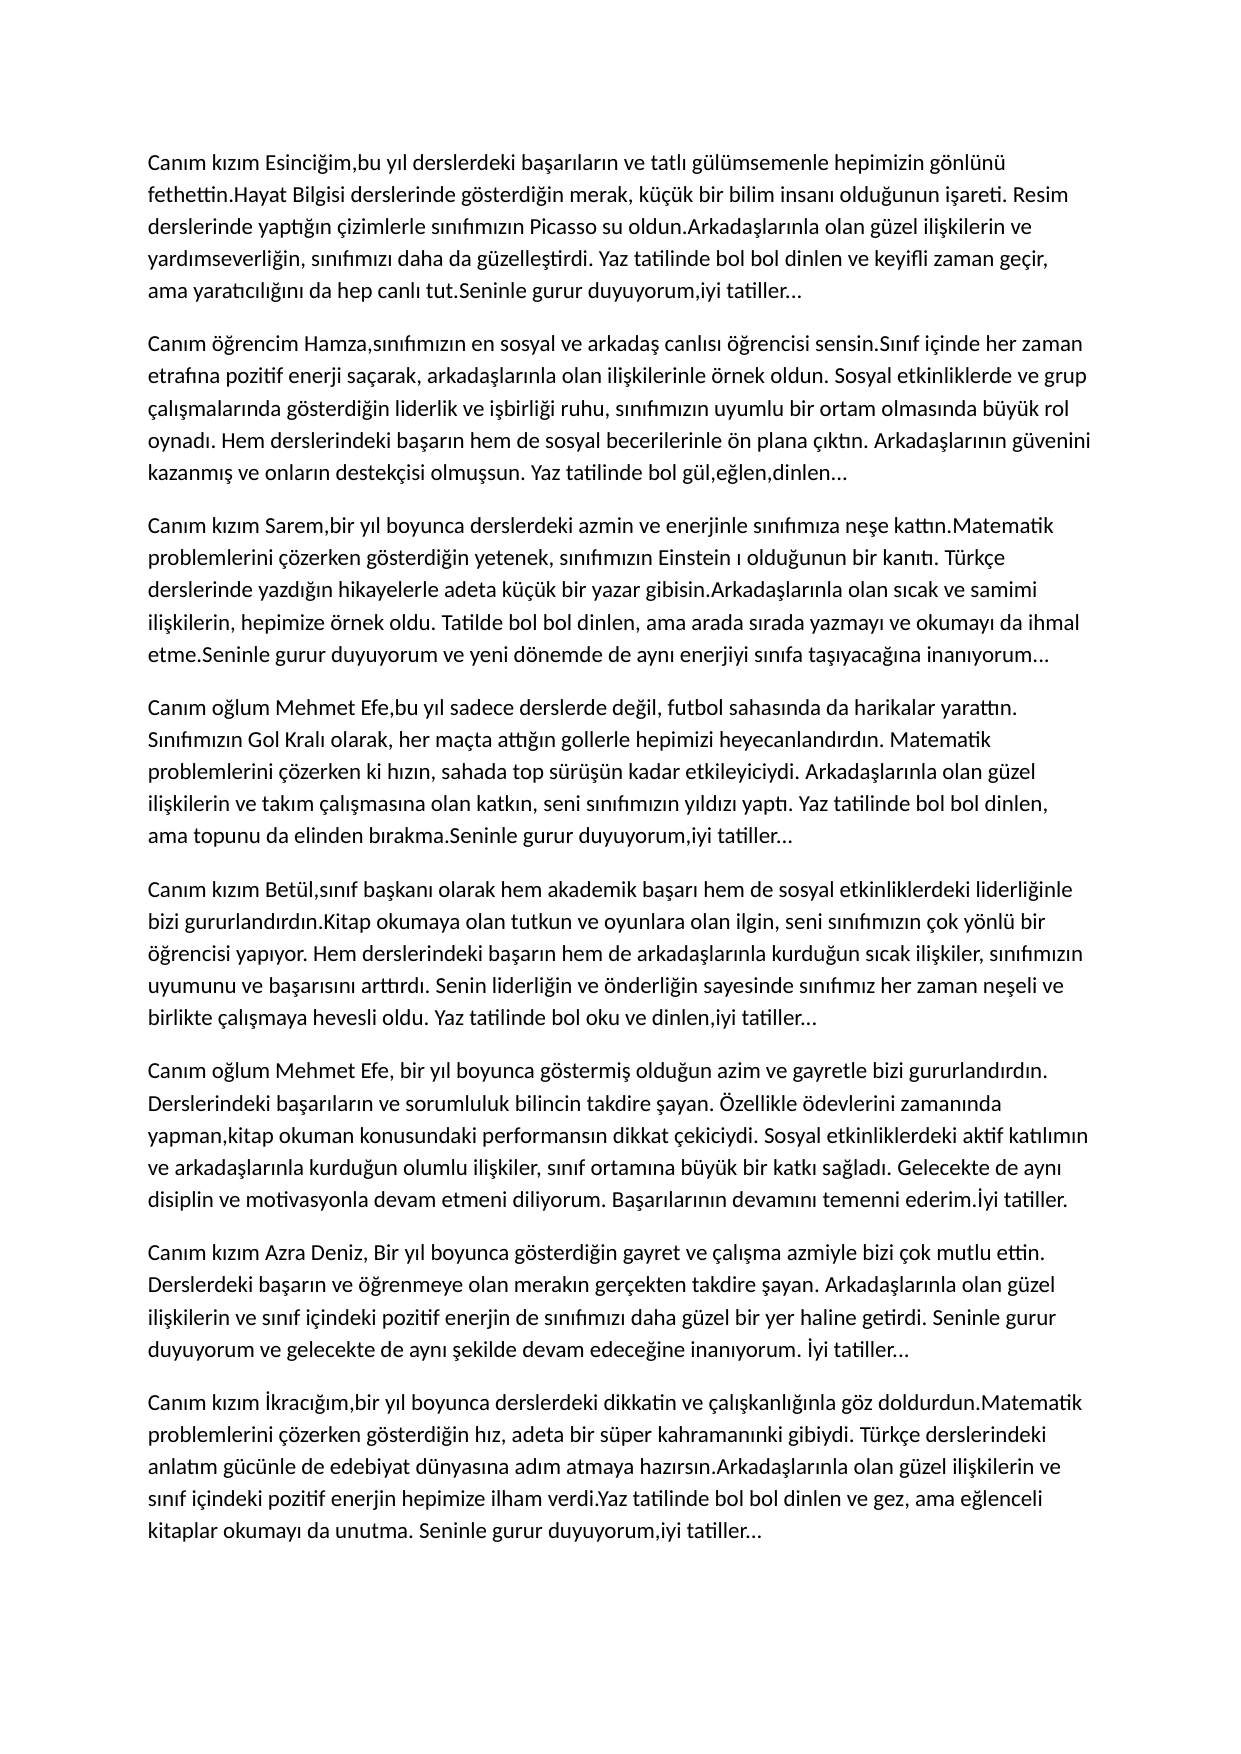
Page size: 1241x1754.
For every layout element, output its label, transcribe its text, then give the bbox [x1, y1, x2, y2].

text Canım kızım Betül,sınıf başkanı olarak hem akademik başarı hem de sosyal etkinliklerdeki liderliğinle bizi gururlandırdın.Kitap okumaya olan tutkun ve oyunlara olan ilgin, seni sınıfımızın çok yönlü bir öğrencisi yapıyor. Hem derslerindeki başarın hem de arkadaşlarınla kurduğun sıcak ilişkiler, sınıfımızın uyumunu ve başarısını arttırdı. Senin liderliğin ve önderliğin sayesinde sınıfımız her zaman neşeli ve birlikte çalışmaya hevesli oldu. Yaz tatilinde bol oku ve dinlen,iyi tatiller... [148, 875, 1093, 1031]
text Canım kızım Azra Deniz, Bir yıl boyunca gösterdiğin gayret ve çalışma azmiyle bizi çok mutlu ettin. Derslerdeki başarın ve öğrenmeye olan merakın gerçekten takdire şayan. Arkadaşlarınla olan güzel ilişkilerin ve sınıf içindeki pozitif enerjin de sınıfımızı daha güzel bir yer haline getirdi. Seninle gurur duyuyorum ve gelecekte de aynı şekilde devam edeceğine inanıyorum. İyi tatiller... [148, 1238, 1093, 1363]
text Canım oğlum Mehmet Efe,bu yıl sadece derslerde değil, futbol sahasında da harikalar yarattın. Sınıfımızın Gol Kralı olarak, her maçta attığın gollerle hepimizi heyecanlandırdın. Matematik problemlerini çözerken ki hızın, sahada top sürüşün kadar etkileyiciydi. Arkadaşlarınla olan güzel ilişkilerin ve takım çalışmasına olan katkın, seni sınıfımızın yıldızı yaptı. Yaz tatilinde bol bol dinlen, ama topunu da elinden bırakma.Seninle gurur duyuyorum,iyi tatiller... [148, 693, 1093, 850]
text Canım kızım Esinciğim,bu yıl derslerdeki başarıların ve tatlı gülümsemenle hepimizin gönlünü fethettin.Hayat Bilgisi derslerinde gösterdiğin merak, küçük bir bilim insanı olduğunun işareti. Resim derslerinde yaptığın çizimlerle sınıfımızın Picasso su oldun.Arkadaşlarınla olan güzel ilişkilerin ve yardımseverliğin, sınıfımızı daha da güzelleştirdi. Yaz tatilinde bol bol dinlen ve keyifli zaman geçir, ama yaratıcılığını da hep canlı tut.Seninle gurur duyuyorum,iyi tatiller... [148, 148, 1093, 304]
text Canım kızım Sarem,bir yıl boyunca derslerdeki azmin ve enerjinle sınıfımıza neşe kattın.Matematik problemlerini çözerken gösterdiğin yetenek, sınıfımızın Einstein ı olduğunun bir kanıtı. Türkçe derslerinde yazdığın hikayelerle adeta küçük bir yazar gibisin.Arkadaşlarınla olan sıcak ve samimi ilişkilerin, hepimize örnek oldu. Tatilde bol bol dinlen, ama arada sırada yazmayı ve okumayı da ihmal etme.Seninle gurur duyuyorum ve yeni dönemde de aynı enerjiyi sınıfa taşıyacağına inanıyorum... [148, 511, 1093, 668]
text Canım öğrencim Hamza,sınıfımızın en sosyal ve arkadaş canlısı öğrencisi sensin.Sınıf içinde her zaman etrafına pozitif enerji saçarak, arkadaşlarınla olan ilişkilerinle örnek oldun. Sosyal etkinliklerde ve grup çalışmalarında gösterdiğin liderlik ve işbirliği ruhu, sınıfımızın uyumlu bir ortam olmasında büyük rol oynadı. Hem derslerindeki başarın hem de sosyal becerilerinle ön plana çıktın. Arkadaşlarının güvenini kazanmış ve onların destekçisi olmuşsun. Yaz tatilinde bol gül,eğlen,dinlen... [148, 329, 1093, 486]
text Canım oğlum Mehmet Efe, bir yıl boyunca göstermiş olduğun azim ve gayretle bizi gururlandırdın. Derslerindeki başarıların ve sorumluluk bilincin takdire şayan. Özellikle ödevlerini zamanında yapman,kitap okuman konusundaki performansın dikkat çekiciydi. Sosyal etkinliklerdeki aktif katılımın ve arkadaşlarınla kurduğun olumlu ilişkiler, sınıf ortamına büyük bir katkı sağladı. Gelecekte de aynı disiplin ve motivasyonla devam etmeni diliyorum. Başarılarının devamını temenni ederim.İyi tatiller. [148, 1056, 1093, 1213]
text Canım kızım İkracığım,bir yıl boyunca derslerdeki dikkatin ve çalışkanlığınla göz doldurdun.Matematik problemlerini çözerken gösterdiğin hız, adeta bir süper kahramanınki gibiydi. Türkçe derslerindeki anlatım gücünle de edebiyat dünyasına adım atmaya hazırsın.Arkadaşlarınla olan güzel ilişkilerin ve sınıf içindeki pozitif enerjin hepimize ilham verdi.Yaz tatilinde bol bol dinlen ve gez, ama eğlenceli kitaplar okumayı da unutma. Seninle gurur duyuyorum,iyi tatiller... [148, 1388, 1093, 1544]
